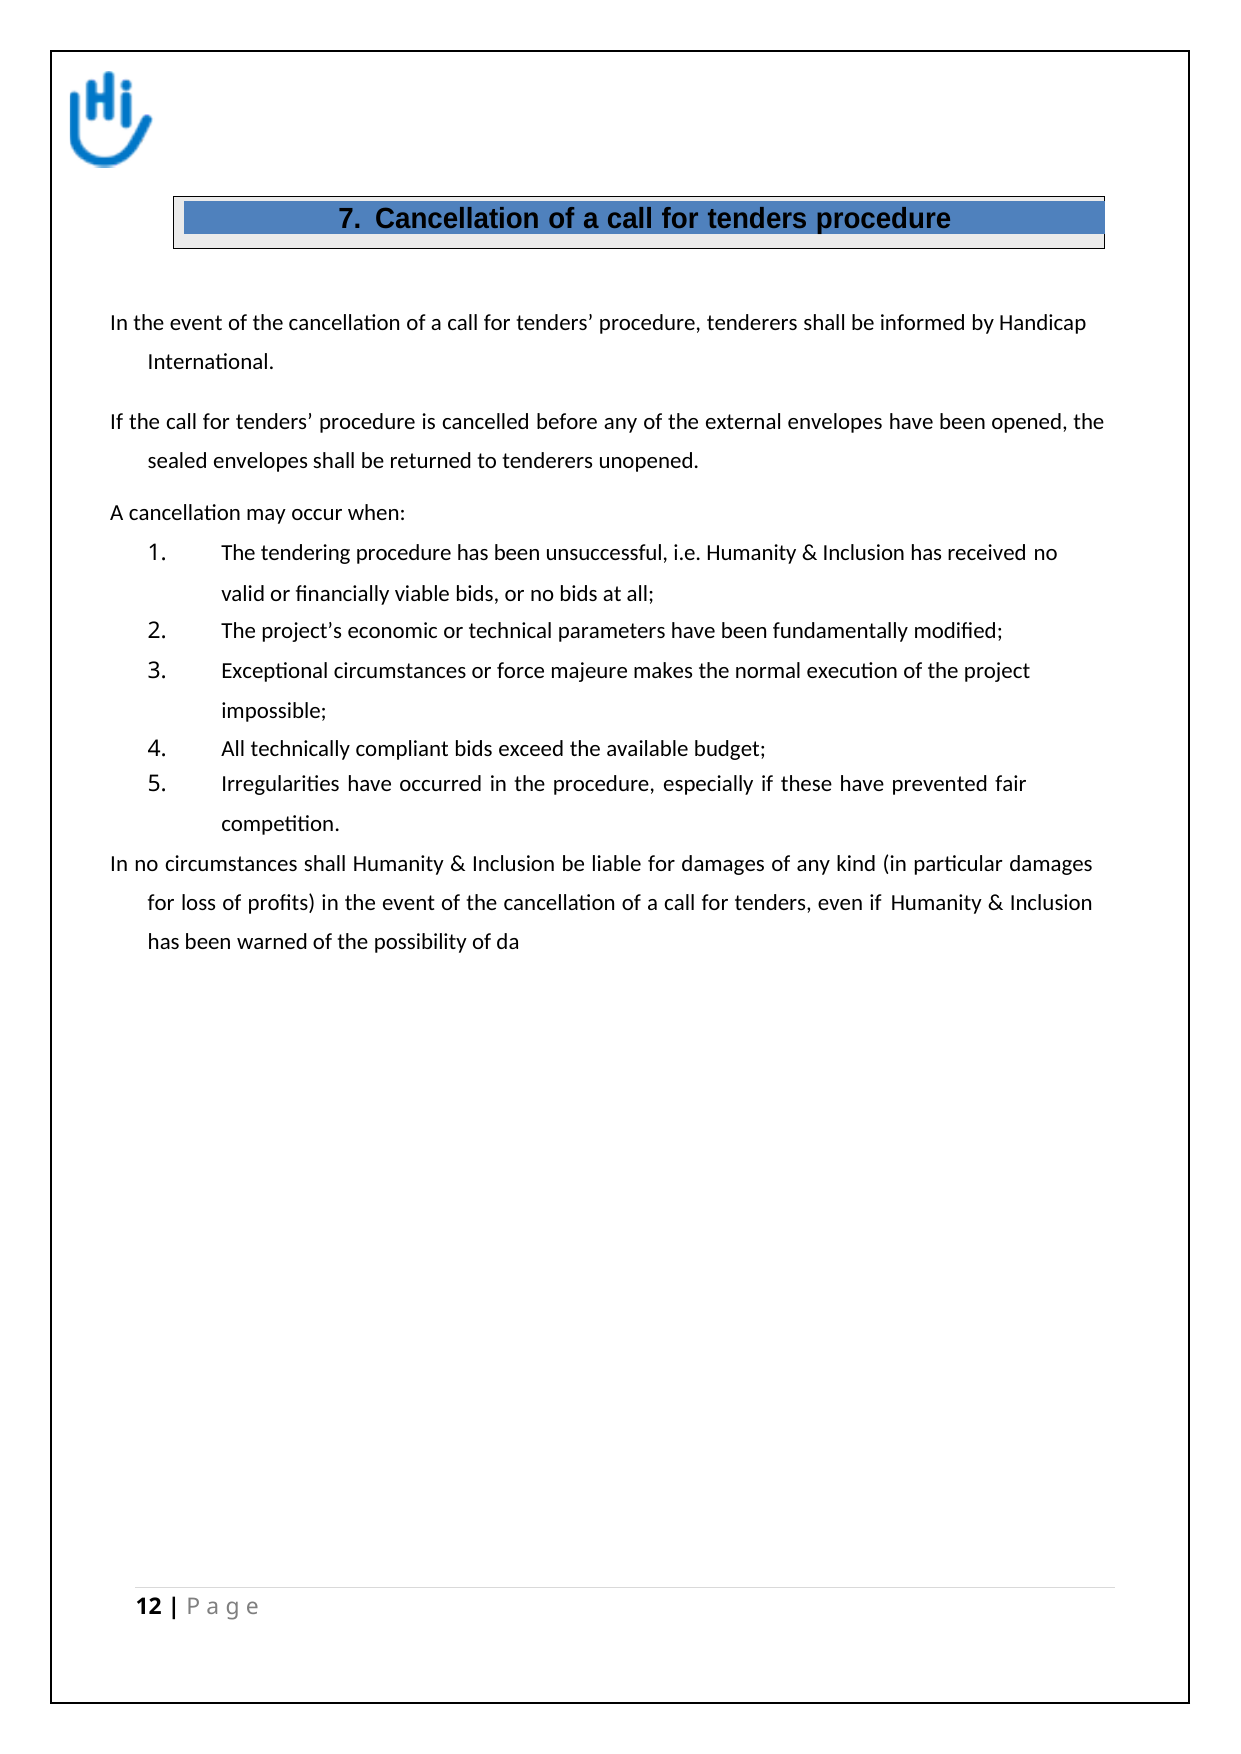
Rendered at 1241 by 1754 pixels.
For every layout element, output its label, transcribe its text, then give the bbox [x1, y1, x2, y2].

list The project’s economic or technical parameters have been fundamentally modified; [147, 618, 1115, 644]
list Irregularities have occurred in the procedure, especially if these have prevented fair competition. [147, 767, 1093, 837]
text In no circumstances shall Humanity & Inclusion be liable for damages of any kind (in particular damages for loss of profits) in the event of the cancellation of a call for tenders, even if Humanity & Inclusion has been warned of the possibility of da [110, 849, 1093, 955]
picture [69, 71, 155, 168]
list Exceptional circumstances or force majeure makes the normal execution of the project impossible; [147, 654, 1093, 725]
text In the event of the cancellation of a call for tenders’ procedure, tenderers shall be informed by Handicap International. [110, 308, 1115, 375]
list The tendering procedure has been unsuccessful, i.e. Humanity & Inclusion has received no valid or financially viable bids, or no bids at all; [147, 536, 1093, 607]
text A cancellation may occur when: [110, 498, 1115, 526]
list All technically compliant bids exceed the available budget; [147, 736, 1115, 762]
text If the call for tenders’ procedure is cancelled before any of the external envelopes have been opened, the sealed envelopes shall be returned to tenderers unopened. [110, 407, 1115, 474]
